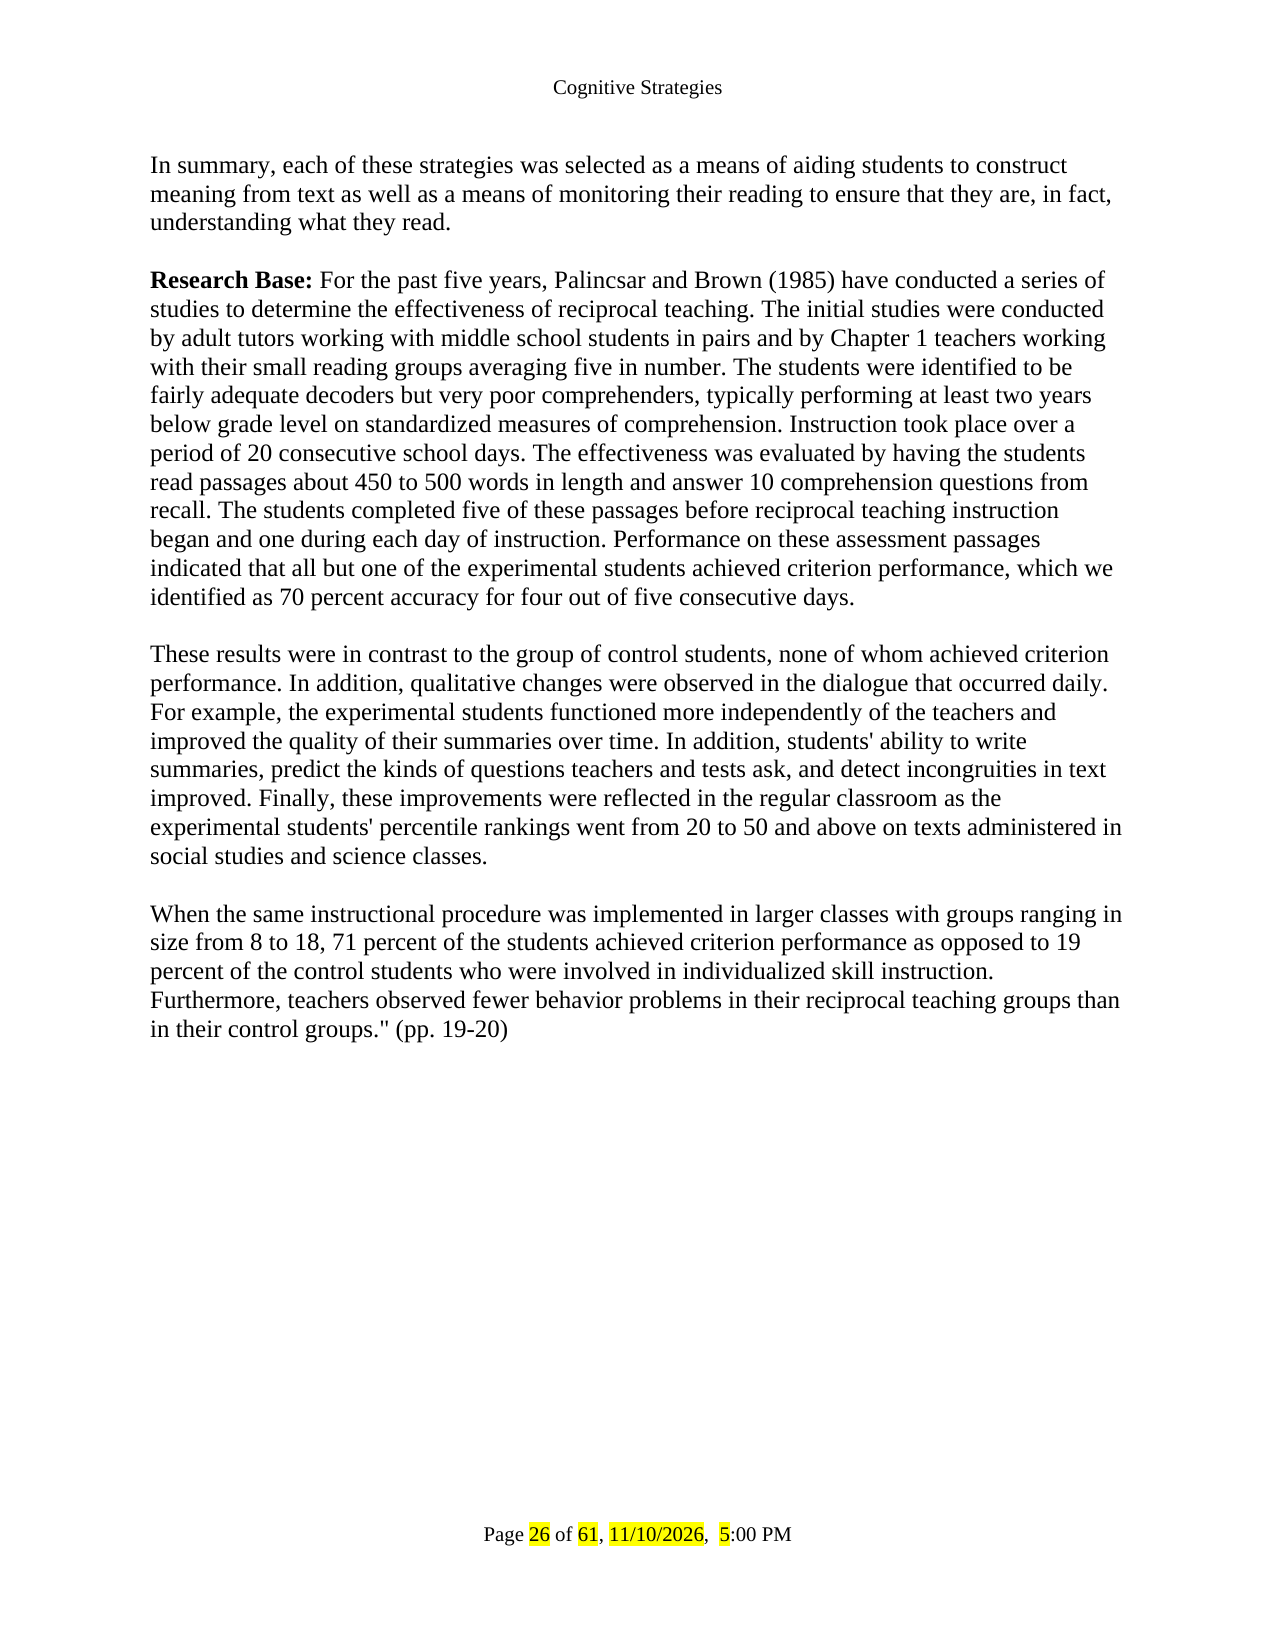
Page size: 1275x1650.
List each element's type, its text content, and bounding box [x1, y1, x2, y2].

text When the same instructional procedure was implemented in larger classes with groups ranging in size from 8 to 18, 71 percent of the students achieved criterion performance as opposed to 19 percent of the control students who were involved in individualized skill instruction. Furthermore, teachers observed fewer behavior problems in their reciprocal teaching groups than in their control groups." (pp. 19-20) [150, 899, 1125, 1042]
text These results were in contrast to the group of control students, none of whom achieved criterion performance. In addition, qualitative changes were observed in the dialogue that occurred daily. For example, the experimental students functioned more independently of the teachers and improved the quality of their summaries over time. In addition, students' ability to write summaries, predict the kinds of questions teachers and tests ask, and detect incongruities in text improved. Finally, these improvements were reflected in the regular classroom as the experimental students' percentile rankings went from 20 to 50 and above on texts administered in social studies and science classes. [150, 639, 1125, 869]
text Research Base: For the past five years, Palincsar and Brown (1985) have conducted a series of studies to determine the effectiveness of reciprocal teaching. The initial studies were conducted by adult tutors working with middle school students in pairs and by Chapter 1 teachers working with their small reading groups averaging five in number. The students were identified to be fairly adequate decoders but very poor comprehenders, typically performing at least two years below grade level on standardized measures of comprehension. Instruction took place over a period of 20 consecutive school days. The effectiveness was evaluated by having the students read passages about 450 to 500 words in length and answer 10 comprehension questions from recall. The students completed five of these passages before reciprocal teaching instruction began and one during each day of instruction. Performance on these assessment passages indicated that all but one of the experimental students achieved criterion performance, which we identified as 70 percent accuracy for four out of five consecutive days. [150, 265, 1125, 610]
text In summary, each of these strategies was selected as a means of aiding students to construct meaning from text as well as a means of monitoring their reading to ensure that they are, in fact, understanding what they read. [150, 150, 1125, 236]
